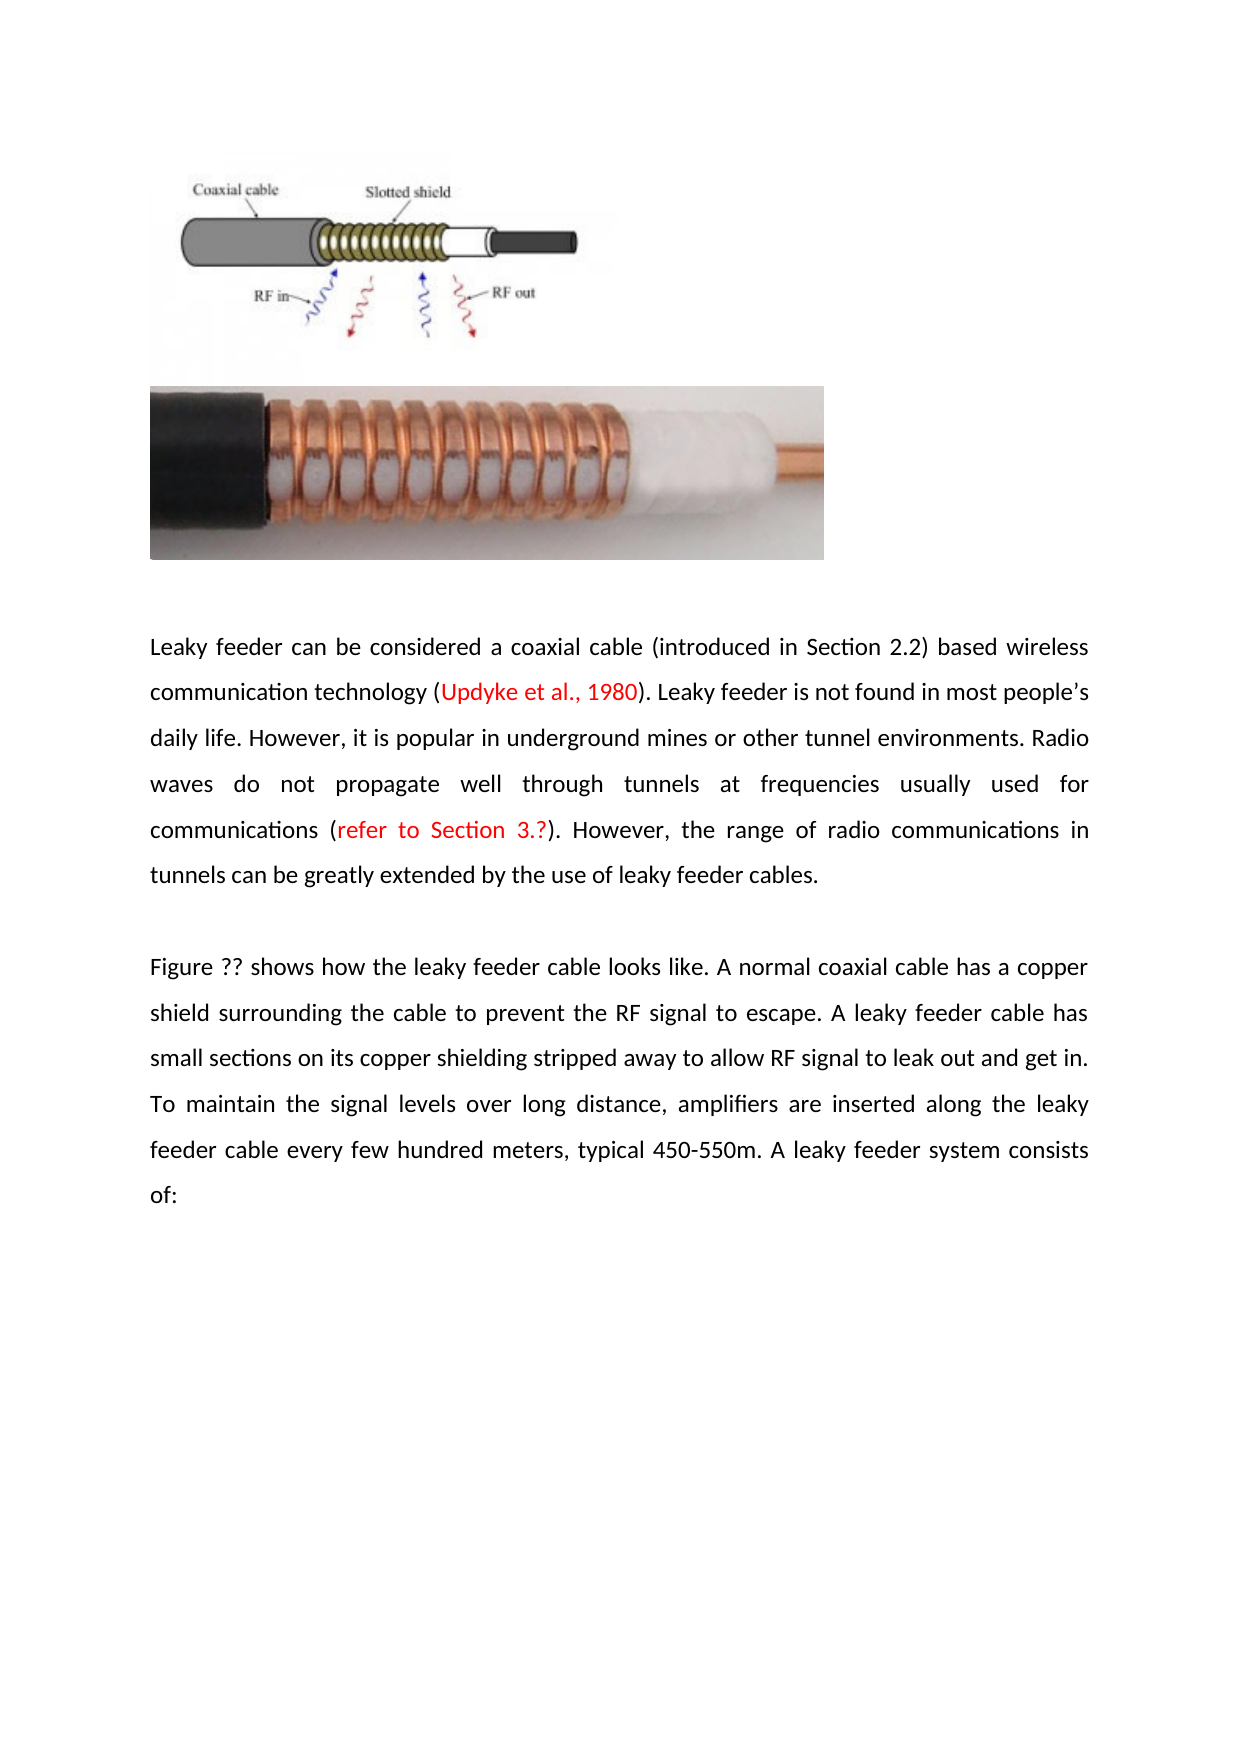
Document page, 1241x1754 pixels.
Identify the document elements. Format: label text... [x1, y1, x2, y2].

text Figure ?? shows how the leaky feeder cable looks like. A normal coaxial cable has a copper shield surrounding the cable to prevent the RF signal to escape. A leaky feeder cable has small sections on its copper shielding stripped away to allow RF signal to leak out and get in. To maintain the signal levels over long distance, amplifiers are inserted along the leaky feeder cable every few hundred meters, typical 450-550m. A leaky feeder system consists of: [150, 951, 1090, 1210]
text Leaky feeder can be considered a coaxial cable (introduced in Section 2.2) based wireless communication technology (Updyke et al., 1980). Leaky feeder is not found in most people’s daily life. However, it is popular in underground mines or other tunnel environments. Radio waves do not propagate well through tunnels at frequencies usually used for communications (refer to Section 3.?). However, the range of radio communications in tunnels can be greatly extended by the use of leaky feeder cables. [150, 631, 1090, 890]
picture [150, 386, 824, 560]
picture [150, 150, 619, 385]
